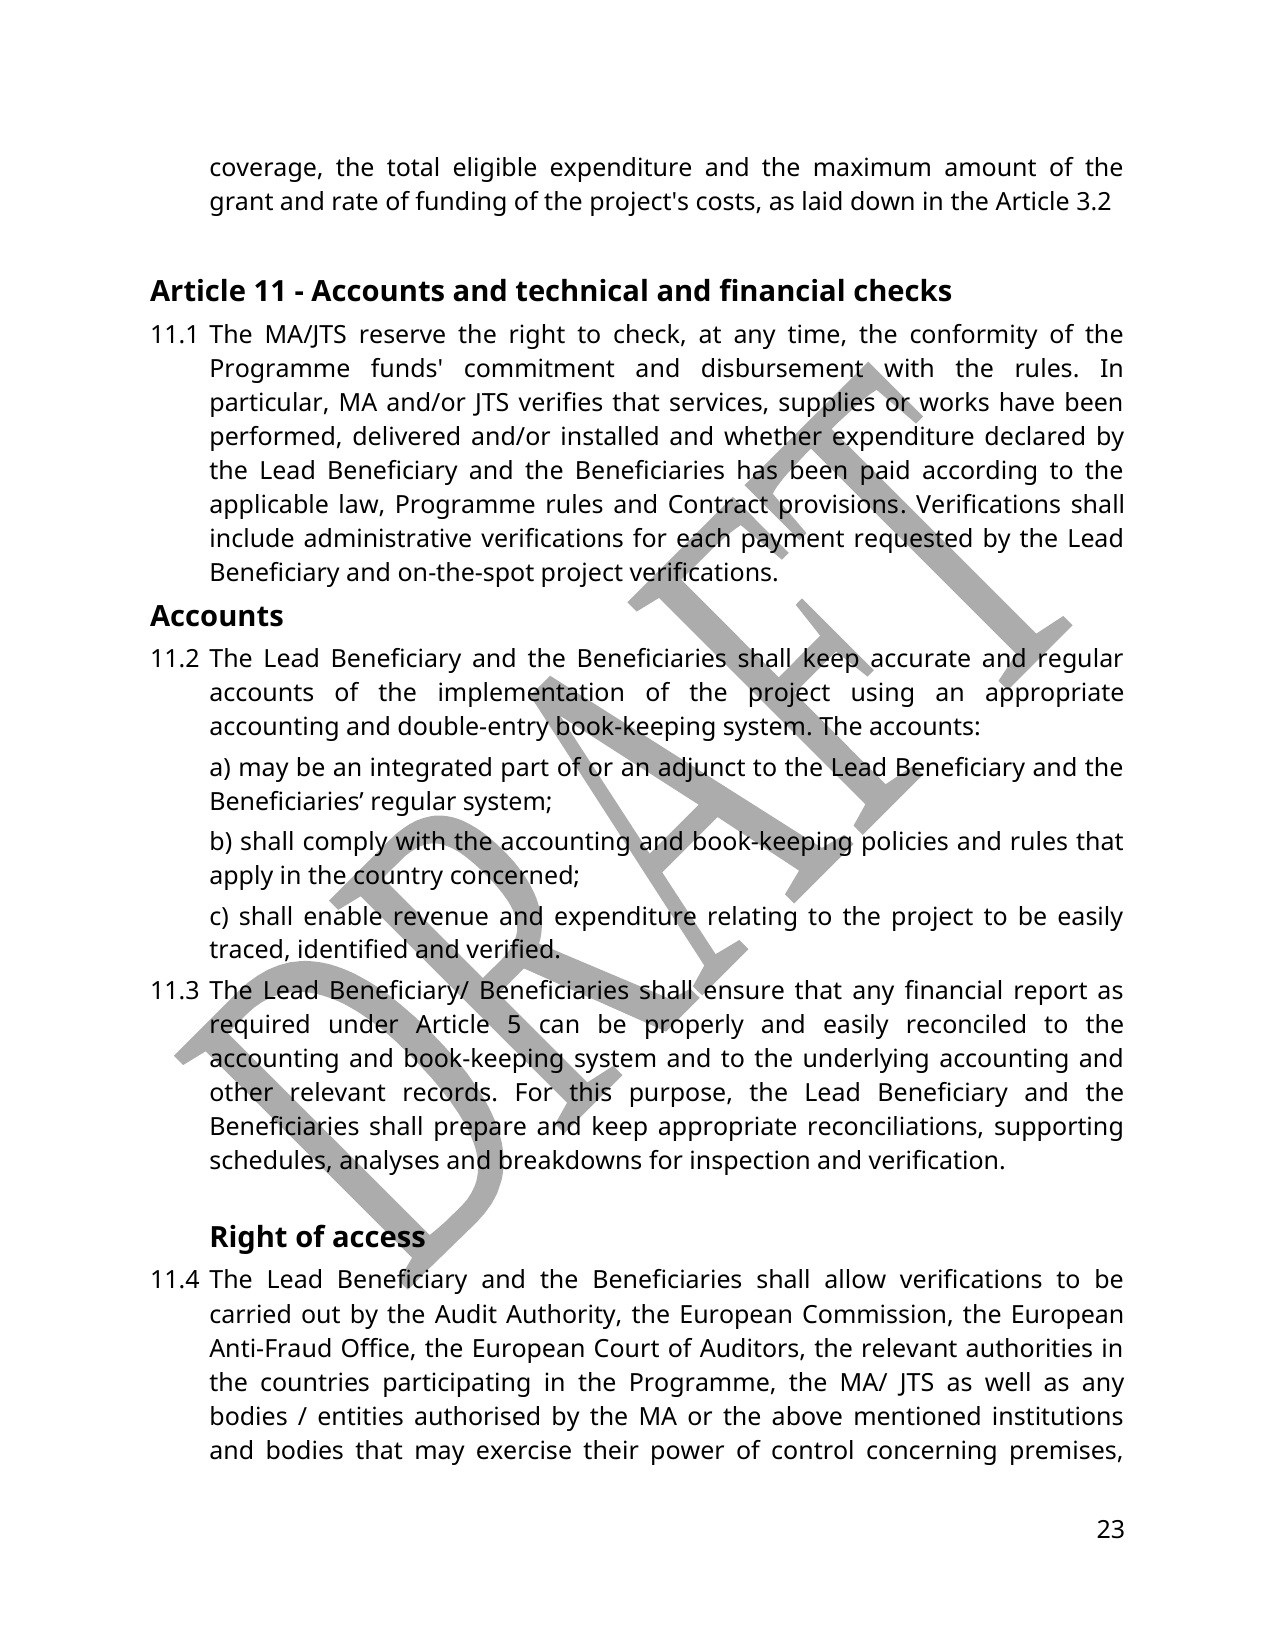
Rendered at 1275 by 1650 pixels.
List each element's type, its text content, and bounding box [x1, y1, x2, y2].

list The Lead Beneficiary/ Beneficiaries shall ensure that any financial report as required under Article 5 can be properly and easily reconciled to the accounting and book-keeping system and to the underlying accounting and other relevant records. For this purpose, the Lead Beneficiary and the Beneficiaries shall prepare and keep appropriate reconciliations, supporting schedules, analyses and breakdowns for inspection and verification. [150, 972, 1125, 1177]
text b) shall comply with the accounting and book-keeping policies and rules that apply in the country concerned; [209, 824, 1125, 892]
list Right of access [209, 1217, 1125, 1256]
text Accounts [150, 595, 1125, 635]
list The Lead Beneficiary and the Beneficiaries shall keep accurate and regular accounts of the implementation of the project using an appropriate accounting and double-entry book-keeping system. The accounts: [150, 641, 1125, 743]
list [150, 1262, 1125, 1467]
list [150, 150, 1125, 218]
list The MA/JTS reserve the right to check, at any time, the conformity of the Programme funds' commitment and disbursement with the rules. In particular, MA and/or JTS verifies that services, supplies or works have been performed, delivered and/or installed and whether expenditure declared by the Lead Beneficiary and the Beneficiaries has been paid according to the applicable law, Programme rules and Contract provisions. Verifications shall include administrative verifications for each payment requested by the Lead Beneficiary and on-the-spot project verifications. [150, 316, 1125, 589]
text a) may be an integrated part of or an adjunct to the Lead Beneficiary and the Beneficiaries’ regular system; [209, 749, 1125, 817]
text c) shall enable revenue and expenditure relating to the project to be easily traced, identified and verified. [209, 898, 1125, 966]
text Article 11 - Accounts and technical and financial checks [150, 270, 1125, 310]
